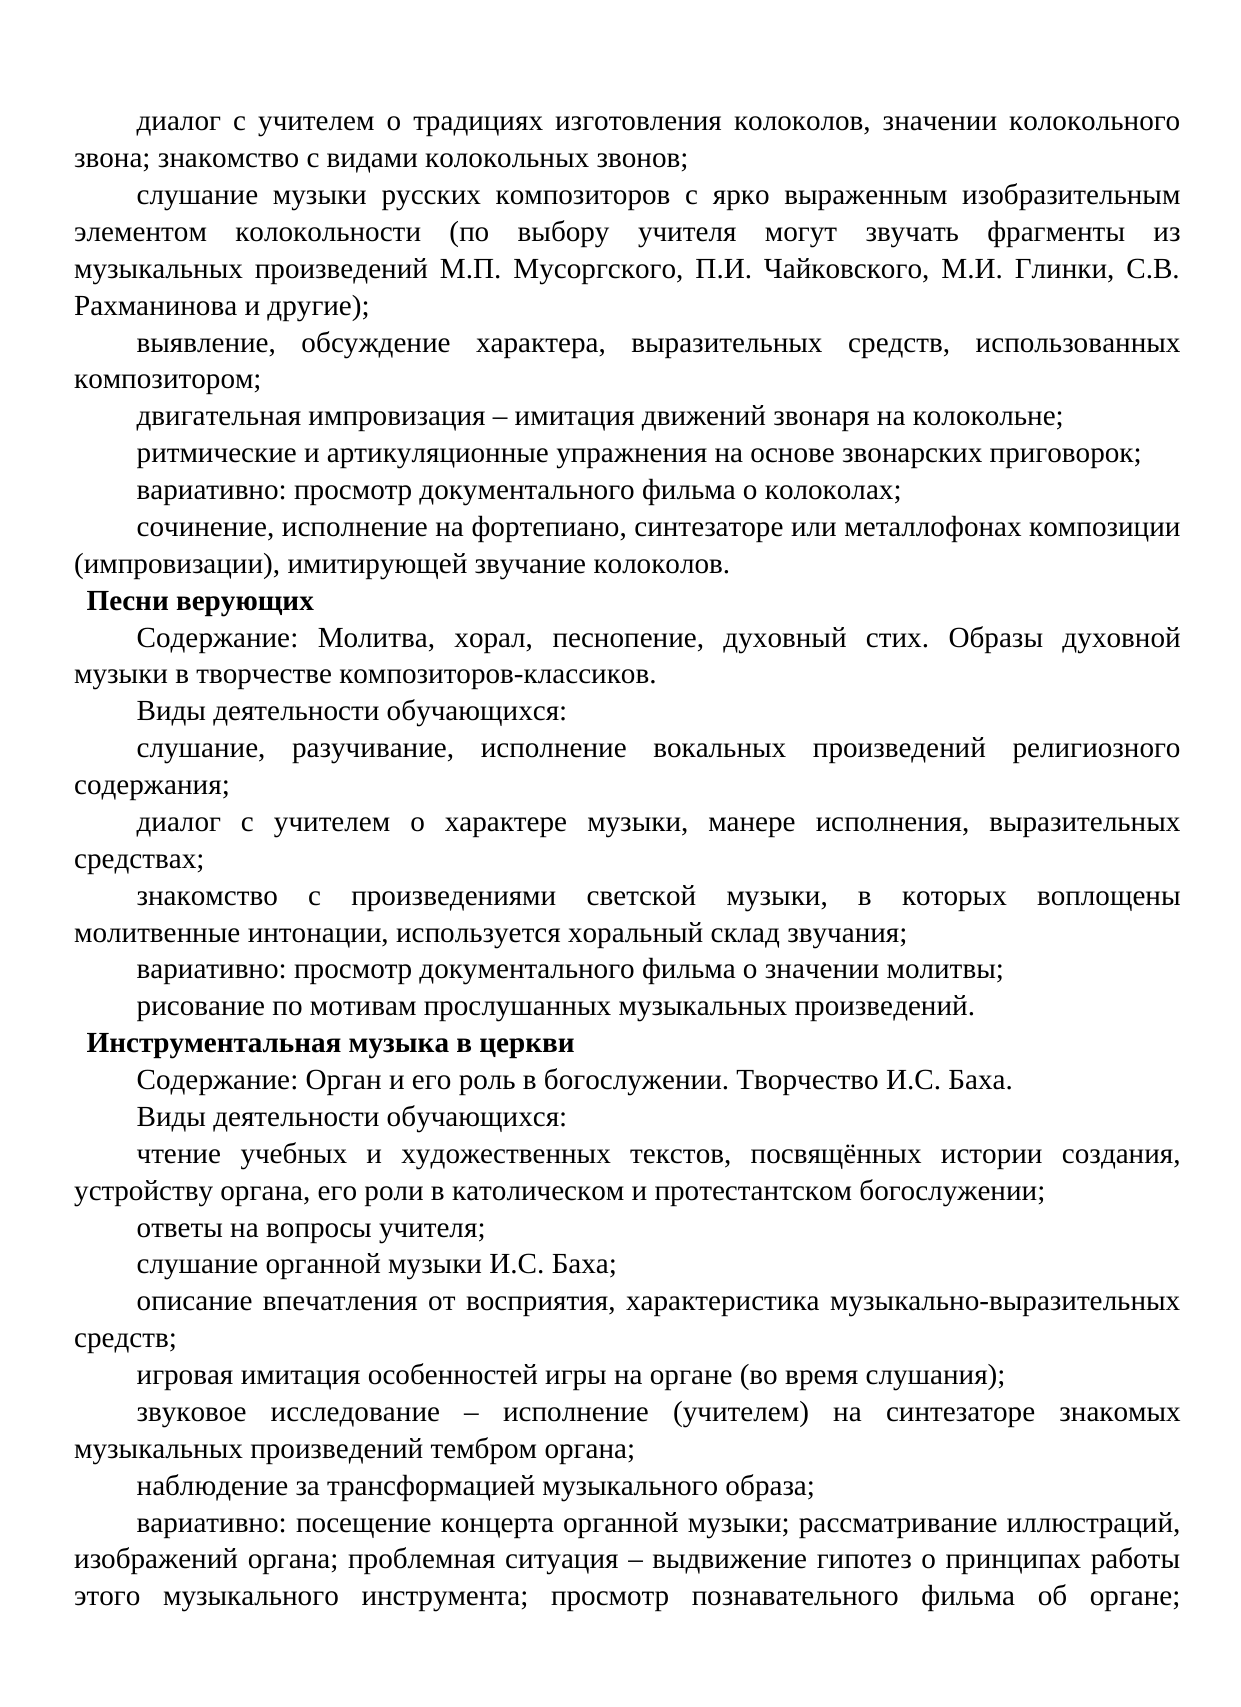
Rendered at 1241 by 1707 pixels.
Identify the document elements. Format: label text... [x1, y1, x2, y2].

text Инструментальная музыка в церкви [86, 1025, 1181, 1059]
text Песни верующих [86, 583, 1181, 616]
text звуковое исследование – исполнение (учителем) на синтезаторе знакомых музыкальных произведений тембром органа; [74, 1394, 1181, 1464]
text двигательная импровизация – имитация движений звонаря на колокольне; [74, 398, 1181, 432]
text диалог с учителем о традициях изготовления колоколов, значении колокольного звона; знакомство с видами колокольных звонов; [74, 103, 1181, 174]
text слушание музыки русских композиторов с ярко выраженным изобразительным элементом колокольности (по выбору учителя могут звучать фрагменты из музыкальных произведений М.П. Мусоргского, П.И. Чайковского, М.И. Глинки, С.В. Рахманинова и другие); [74, 177, 1181, 321]
text Содержание: Орган и его роль в богослужении. Творчество И.С. Баха. [74, 1062, 1181, 1096]
text слушание, разучивание, исполнение вокальных произведений религиозного содержания; [74, 730, 1181, 801]
text диалог с учителем о характере музыки, манере исполнения, выразительных средствах; [74, 804, 1181, 874]
text Виды деятельности обучающихся: [74, 1099, 1181, 1133]
text знакомство с произведениями светской музыки, в которых воплощены молитвенные интонации, используется хоральный склад звучания; [74, 878, 1181, 948]
text ритмические и артикуляционные упражнения на основе звонарских приговорок; [74, 435, 1181, 469]
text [74, 1505, 1181, 1612]
text ответы на вопросы учителя; [74, 1210, 1181, 1243]
text описание впечатления от восприятия, характеристика музыкально-выразительных средств; [74, 1283, 1181, 1354]
text чтение учебных и художественных текстов, посвящённых истории создания, устройству органа, его роли в католическом и протестантском богослужении; [74, 1136, 1181, 1206]
text наблюдение за трансформацией музыкального образа; [74, 1468, 1181, 1501]
text слушание органной музыки И.С. Баха; [74, 1247, 1181, 1280]
text Виды деятельности обучающихся: [74, 693, 1181, 727]
text вариативно: просмотр документального фильма о колоколах; [74, 472, 1181, 506]
text вариативно: просмотр документального фильма о значении молитвы; [74, 952, 1181, 985]
text игровая имитация особенностей игры на органе (во время слушания); [74, 1357, 1181, 1391]
text рисование по мотивам прослушанных музыкальных произведений. [74, 988, 1181, 1022]
text выявление, обсуждение характера, выразительных средств, использованных композитором; [74, 325, 1181, 395]
text сочинение, исполнение на фортепиано, синтезаторе или металлофонах композиции (импровизации), имитирующей звучание колоколов. [74, 509, 1181, 579]
text Содержание: Молитва, хорал, песнопение, духовный стих. Образы духовной музыки в творчестве композиторов-классиков. [74, 620, 1181, 690]
